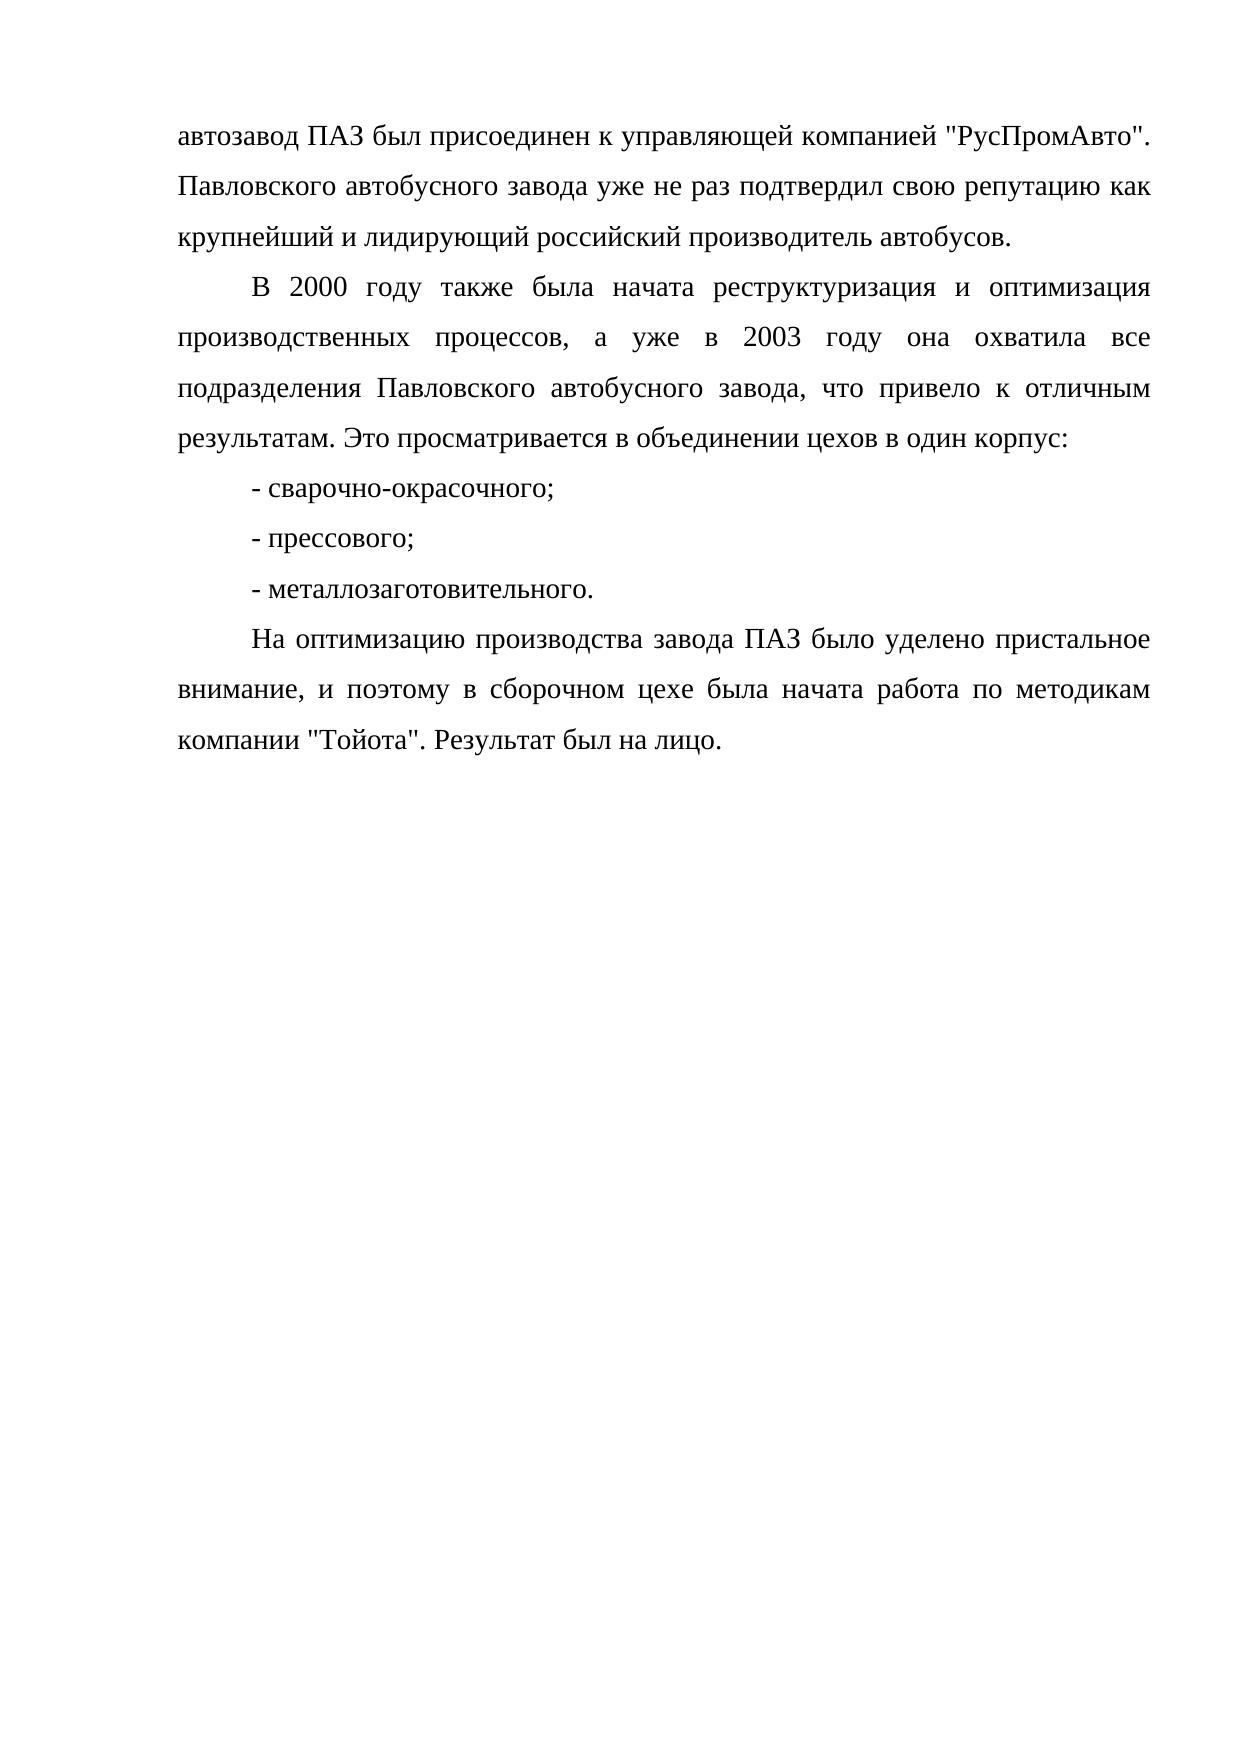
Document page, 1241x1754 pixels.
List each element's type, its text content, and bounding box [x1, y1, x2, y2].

text На оптимизацию производства завода ПАЗ было уделено пристальное внимание, и поэтому в сборочном цехе была начата работа по методикам компании "Тойота". Результат был на лицо. [177, 621, 1152, 755]
text - прессового; [177, 521, 1152, 554]
text - металлозаготовительного. [177, 571, 1152, 604]
text В 2000 году также была начата реструктуризация и оптимизация производственных процессов, а уже в 2003 году она охватила все подразделения Павловского автобусного завода, что привело к отличным результатам. Это просматривается в объединении цехов в один корпус: [177, 269, 1152, 453]
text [177, 118, 1152, 252]
text - сварочно-окрасочного; [177, 470, 1152, 504]
